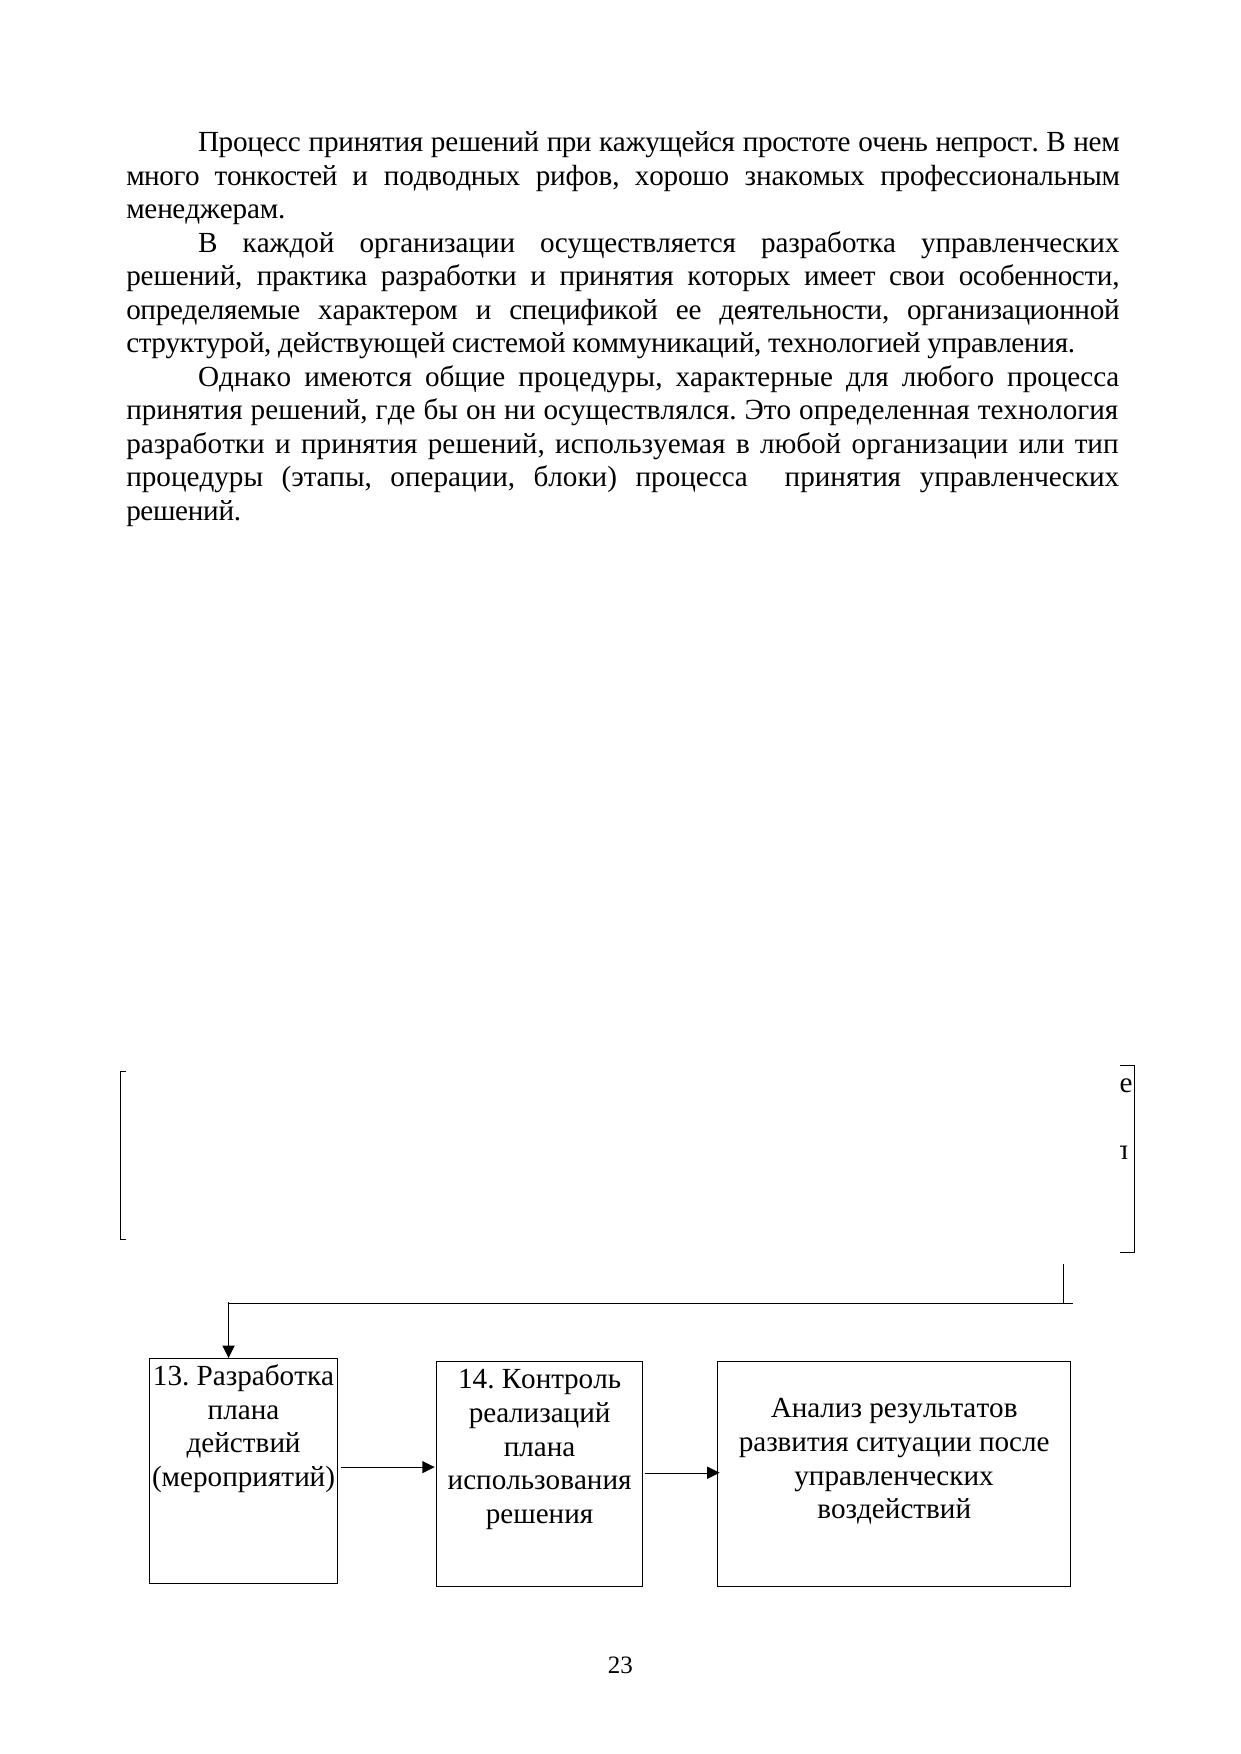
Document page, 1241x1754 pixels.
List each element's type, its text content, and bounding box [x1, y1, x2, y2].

text Однако имеются общие процедуры, характерные для любого процесса принятия решений, где бы он ни осуществлялся. Это определенная технология разработки и принятия решений, используемая в любой организации или тип процедуры (этапы, операции, блоки) процесса принятия управленческих решений. [126, 359, 1120, 527]
text В каждой организации осуществляется разработка управленческих решений, практика разработки и принятия которых имеет свои особенности, определяемые характером и спецификой ее деятельности, организационной структурой, действующей системой коммуникаций, технологией управления. [126, 225, 1120, 359]
text Процесс принятия решений при кажущейся простоте очень непрост. В нем много тонкостей и подводных рифов, хорошо знакомых профессиональным менеджерам. [126, 124, 1120, 225]
